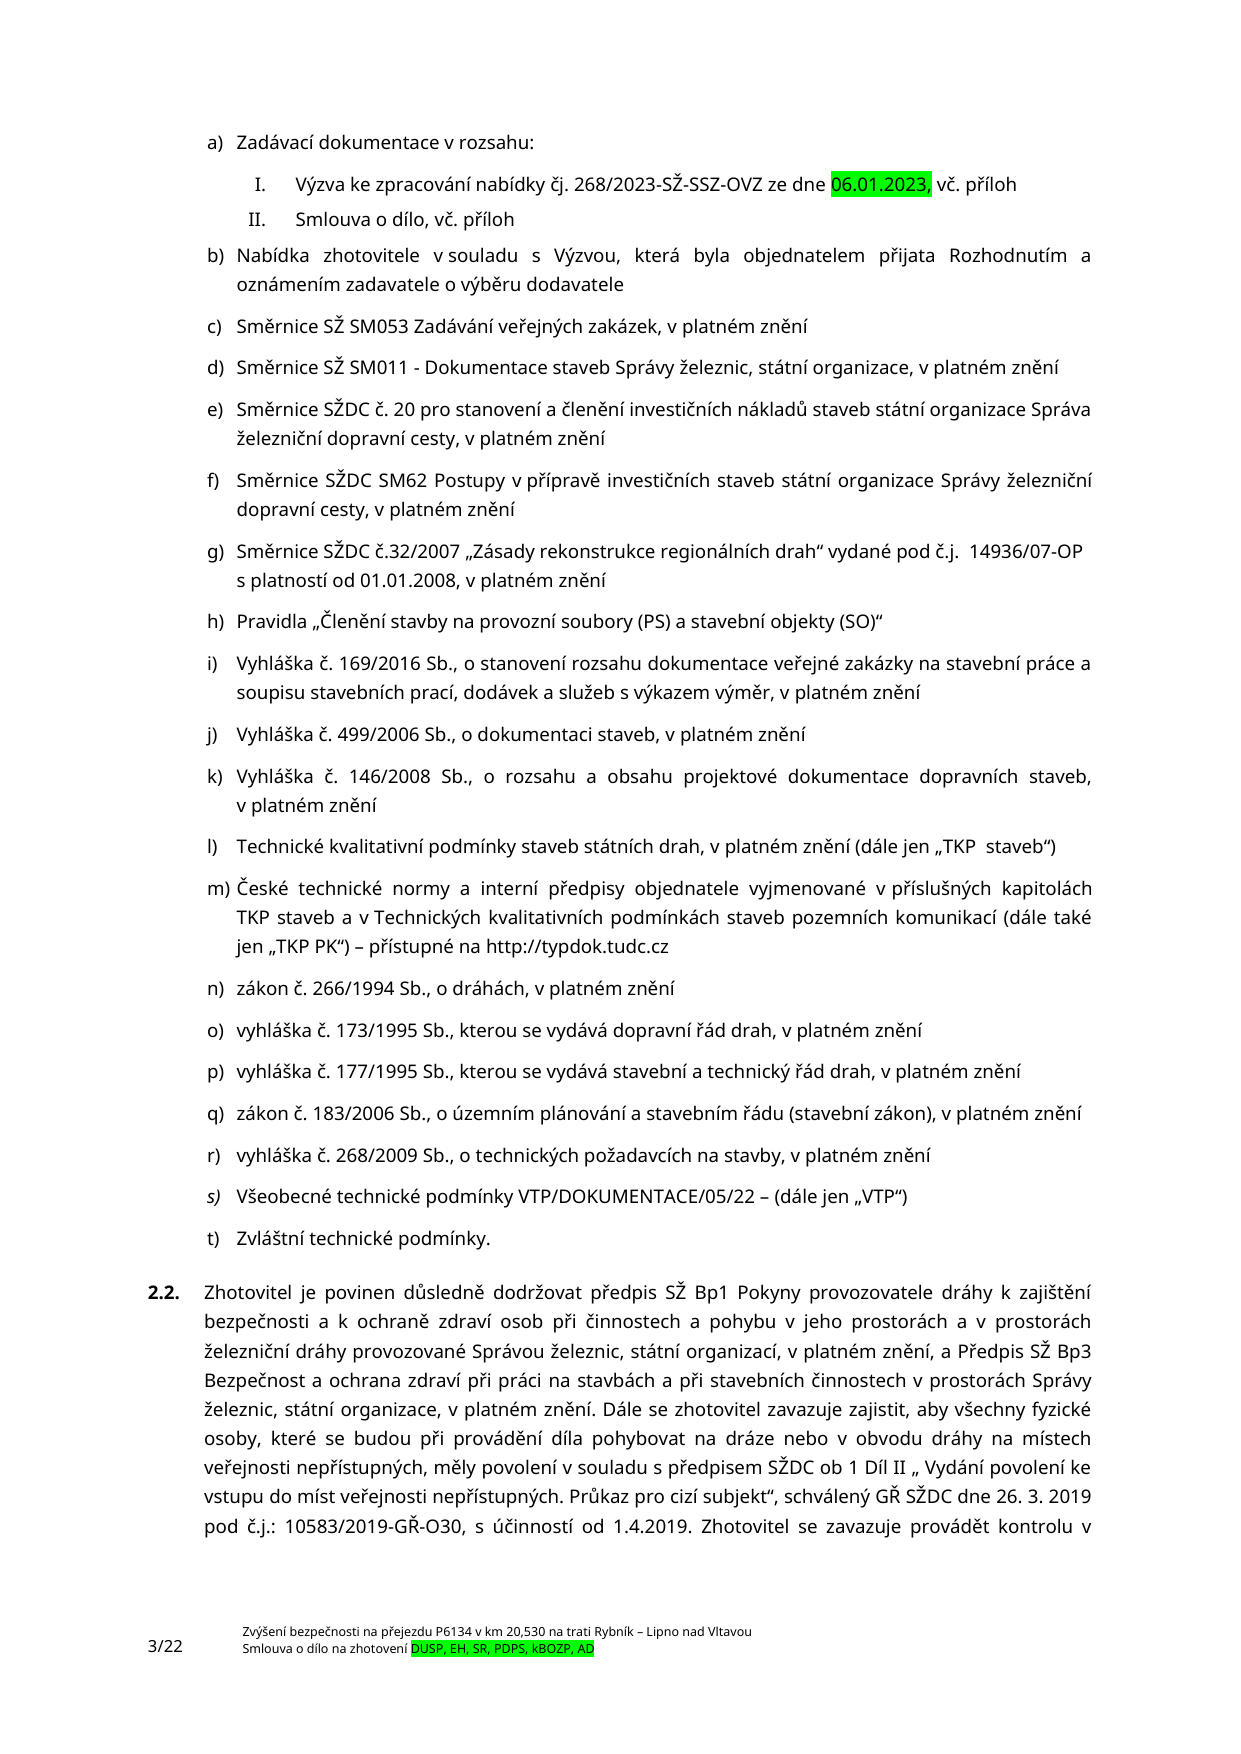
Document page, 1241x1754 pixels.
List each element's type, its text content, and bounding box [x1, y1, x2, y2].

list Smlouva o dílo, vč. příloh [266, 203, 1092, 233]
list Výzva ke zpracování nabídky čj. 268/2023-SŽ-SSZ-OVZ ze dne 06.01.2023, vč. příloh [266, 168, 1092, 197]
list Směrnice SŽDC SM62 Postupy v přípravě investičních staveb státní organizace Správy železniční dopravní cesty, v platném znění [207, 464, 1092, 522]
list Nabídka zhotovitele v souladu s Výzvou, která byla objednatelem přijata Rozhodnutím a oznámením zadavatele o výběru dodavatele [207, 239, 1092, 297]
list Směrnice SŽ SM053 Zadávání veřejných zakázek, v platném znění [207, 310, 1092, 339]
list Vyhláška č. 499/2006 Sb., o dokumentaci staveb, v platném znění [207, 718, 1092, 747]
list Vyhláška č. 146/2008 Sb., o rozsahu a obsahu projektové dokumentace dopravních staveb, v platném znění [207, 760, 1092, 818]
list zákon č. 266/1994 Sb., o dráhách, v platném znění [207, 972, 1092, 1001]
list Směrnice SŽDC č.32/2007 „Zásady rekonstrukce regionálních drah“ vydané pod č.j. 14936/07-OP s platností od 01.01.2008, v platném znění [207, 535, 1092, 593]
list Vyhláška č. 169/2016 Sb., o stanovení rozsahu dokumentace veřejné zakázky na stavební práce a soupisu stavebních prací, dodávek a služeb s výkazem výměr, v platném znění [207, 647, 1092, 706]
list České technické normy a interní předpisy objednatele vyjmenované v příslušných kapitolách TKP staveb a v Technických kvalitativních podmínkách staveb pozemních komunikací (dále také jen „TKP PK“) – přístupné na http://typdok.tudc.cz [207, 872, 1092, 960]
list zákon č. 183/2006 Sb., o územním plánování a stavebním řádu (stavební zákon), v platném znění [207, 1097, 1092, 1126]
list vyhláška č. 268/2009 Sb., o technických požadavcích na stavby, v platném znění [207, 1139, 1092, 1168]
list vyhláška č. 177/1995 Sb., kterou se vydává stavební a technický řád drah, v platném znění [207, 1056, 1092, 1085]
list Všeobecné technické podmínky VTP/DOKUMENTACE/05/22 – (dále jen „VTP“) [207, 1181, 1092, 1210]
list Zadávací dokumentace v rozsahu: [207, 126, 1092, 156]
list vyhláška č. 173/1995 Sb., kterou se vydává dopravní řád drah, v platném znění [207, 1014, 1092, 1043]
list Směrnice SŽDC č. 20 pro stanovení a členění investičních nákladů staveb státní organizace Správa železniční dopravní cesty, v platném znění [207, 393, 1092, 451]
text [148, 1276, 1092, 1539]
list Pravidla „Členění stavby na provozní soubory (PS) a stavební objekty (SO)“ [207, 606, 1092, 635]
list Technické kvalitativní podmínky staveb státních drah, v platném znění (dále jen „TKP staveb“) [207, 831, 1092, 860]
list Směrnice SŽ SM011 - Dokumentace staveb Správy železnic, státní organizace, v platném znění [207, 351, 1092, 381]
list Zvláštní technické podmínky. [207, 1222, 1092, 1251]
